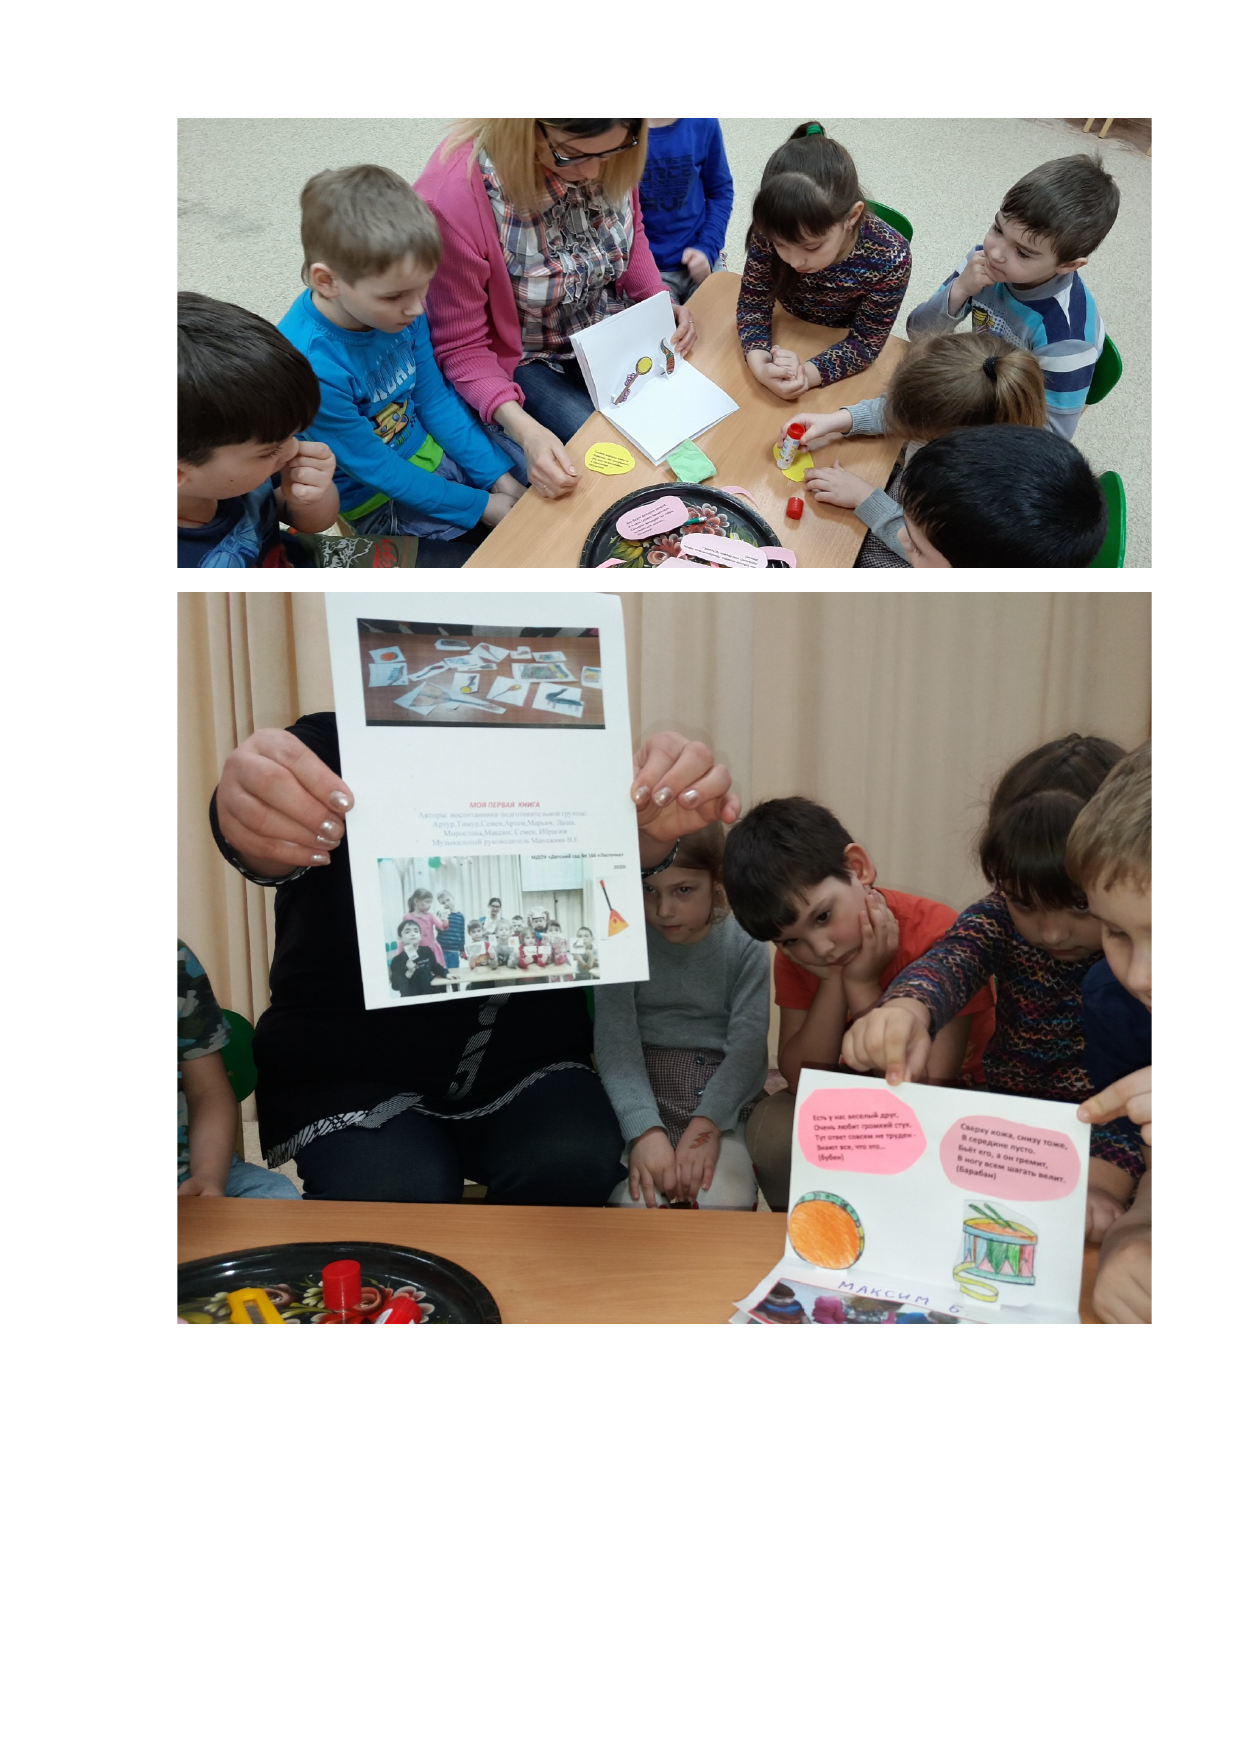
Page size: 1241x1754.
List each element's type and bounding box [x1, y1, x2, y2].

picture [177, 118, 1152, 568]
picture [177, 592, 1152, 1324]
